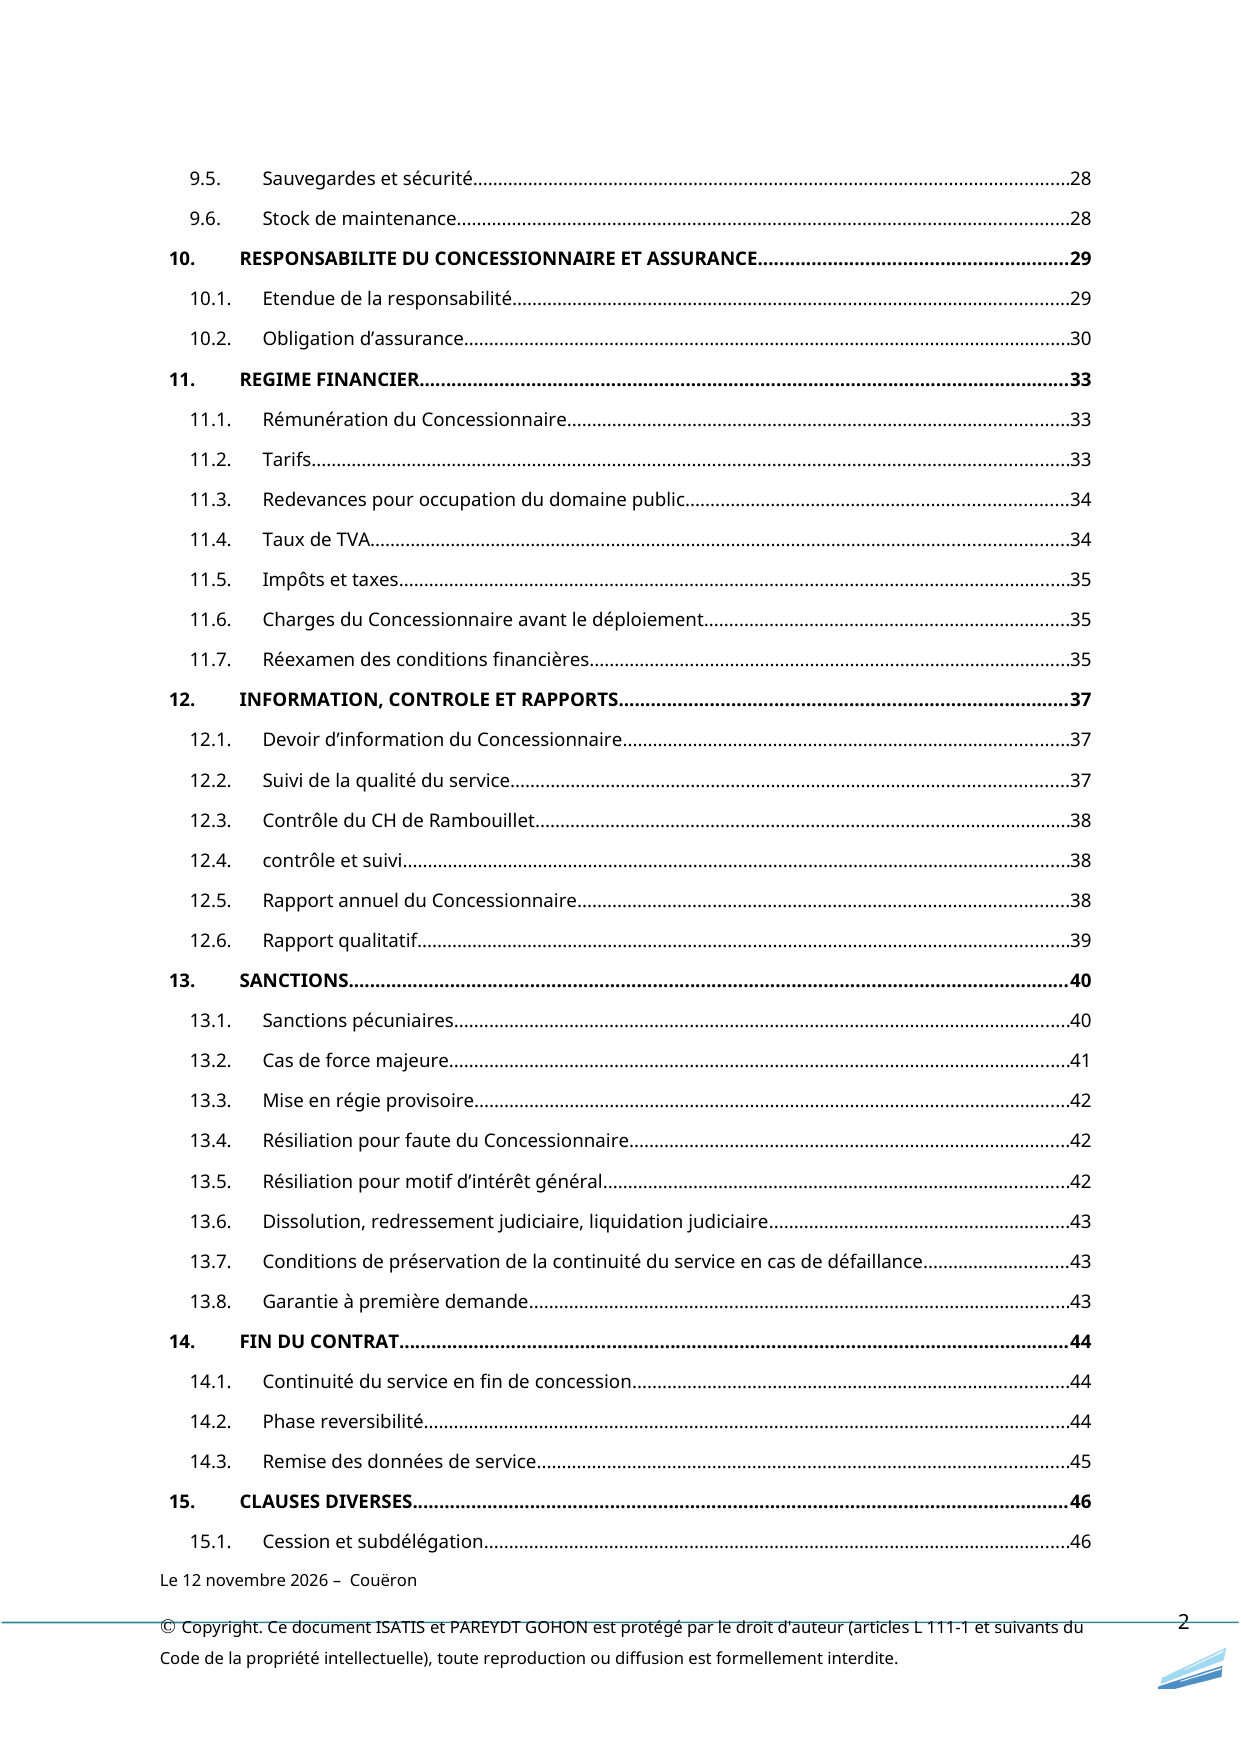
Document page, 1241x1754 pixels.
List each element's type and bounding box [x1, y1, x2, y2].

picture [1157, 1647, 1227, 1689]
